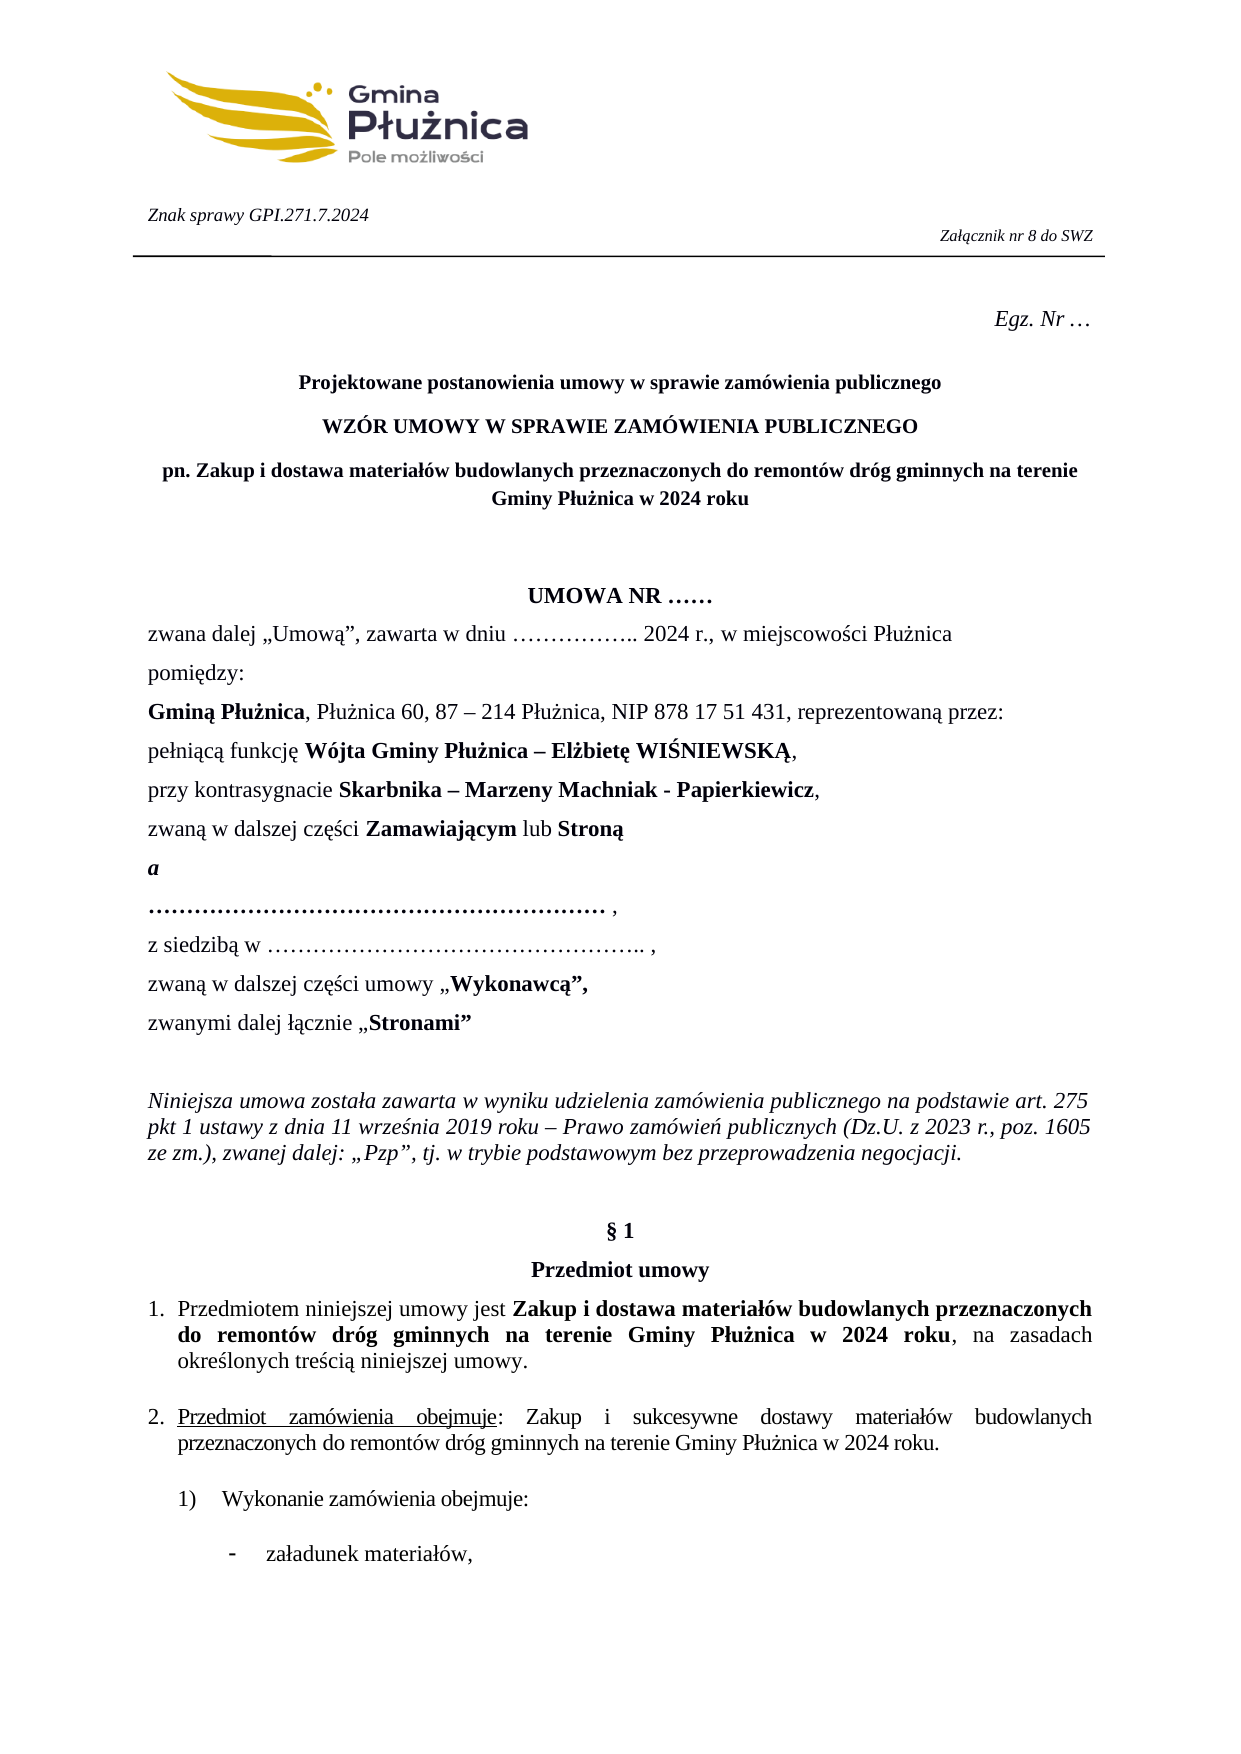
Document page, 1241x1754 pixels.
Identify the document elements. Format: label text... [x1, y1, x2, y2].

list Wykonanie zamówienia obejmuje: [177, 1485, 1092, 1511]
text zwana dalej „Umową”, zawarta w dniu …………….. 2024 r., w miejscowości Płużnica [148, 621, 1092, 647]
text WZÓR UMOWY W SPRAWIE ZAMÓWIENIA PUBLICZNEGO [148, 414, 1092, 438]
text pomiędzy: [148, 659, 1092, 686]
text pn. Zakup i dostawa materiałów budowlanych przeznaczonych do remontów dróg gminnych na terenie Gminy Płużnica w 2024 roku [148, 458, 1092, 510]
text Niniejsza umowa została zawarta w wyniku udzielenia zamówienia publicznego na podstawie art. 275 pkt 1 ustawy z dnia 11 września 2019 roku – Prawo zamówień publicznych (Dz.U. z 2023 r., poz. 1605 ze zm.), zwanej dalej: „Pzp”, tj. w trybie podstawowym bez przeprowadzenia negocjacji. [148, 1087, 1092, 1166]
text przy kontrasygnacie Skarbnika – Marzeny Machniak - Papierkiewicz, [148, 776, 1029, 802]
text Gminą Płużnica, Płużnica 60, 87 – 214 Płużnica, NIP 878 17 51 431, reprezentowaną przez: [148, 698, 1029, 724]
text …………………………………………………… , [148, 892, 1092, 919]
list Przedmiotem niniejszej umowy jest Zakup i dostawa materiałów budowlanych przeznaczonych do remontów dróg gminnych na terenie Gminy Płużnica w 2024 roku, na zasadach określonych treścią niniejszej umowy. [148, 1295, 1092, 1374]
text zwaną w dalszej części Zamawiającym lub Stroną [148, 815, 1029, 841]
list załadunek materiałów, [228, 1541, 1092, 1567]
text pełniącą funkcję Wójta Gminy Płużnica – Elżbietę WIŚNIEWSKĄ, [148, 737, 1029, 763]
text Przedmiot umowy [148, 1256, 1092, 1282]
subtitle UMOWA NR …… [148, 582, 1092, 608]
list Przedmiot zamówienia obejmuje: Zakup i sukcesywne dostawy materiałów budowlanych przeznaczonych do remontów dróg gminnych na terenie Gminy Płużnica w 2024 roku. [148, 1403, 1092, 1456]
text z siedzibą w ………………………………………….. , [148, 931, 1092, 958]
text zwanymi dalej łącznie „Stronami” [148, 1009, 1092, 1035]
text § 1 [148, 1217, 1092, 1243]
text a [148, 854, 1092, 880]
text zwaną w dalszej części umowy „Wykonawcą”, [148, 970, 1092, 997]
picture [147, 59, 550, 177]
text Egz. Nr … [148, 305, 1092, 331]
text Projektowane postanowienia umowy w sprawie zamówienia publicznego [148, 370, 1092, 394]
